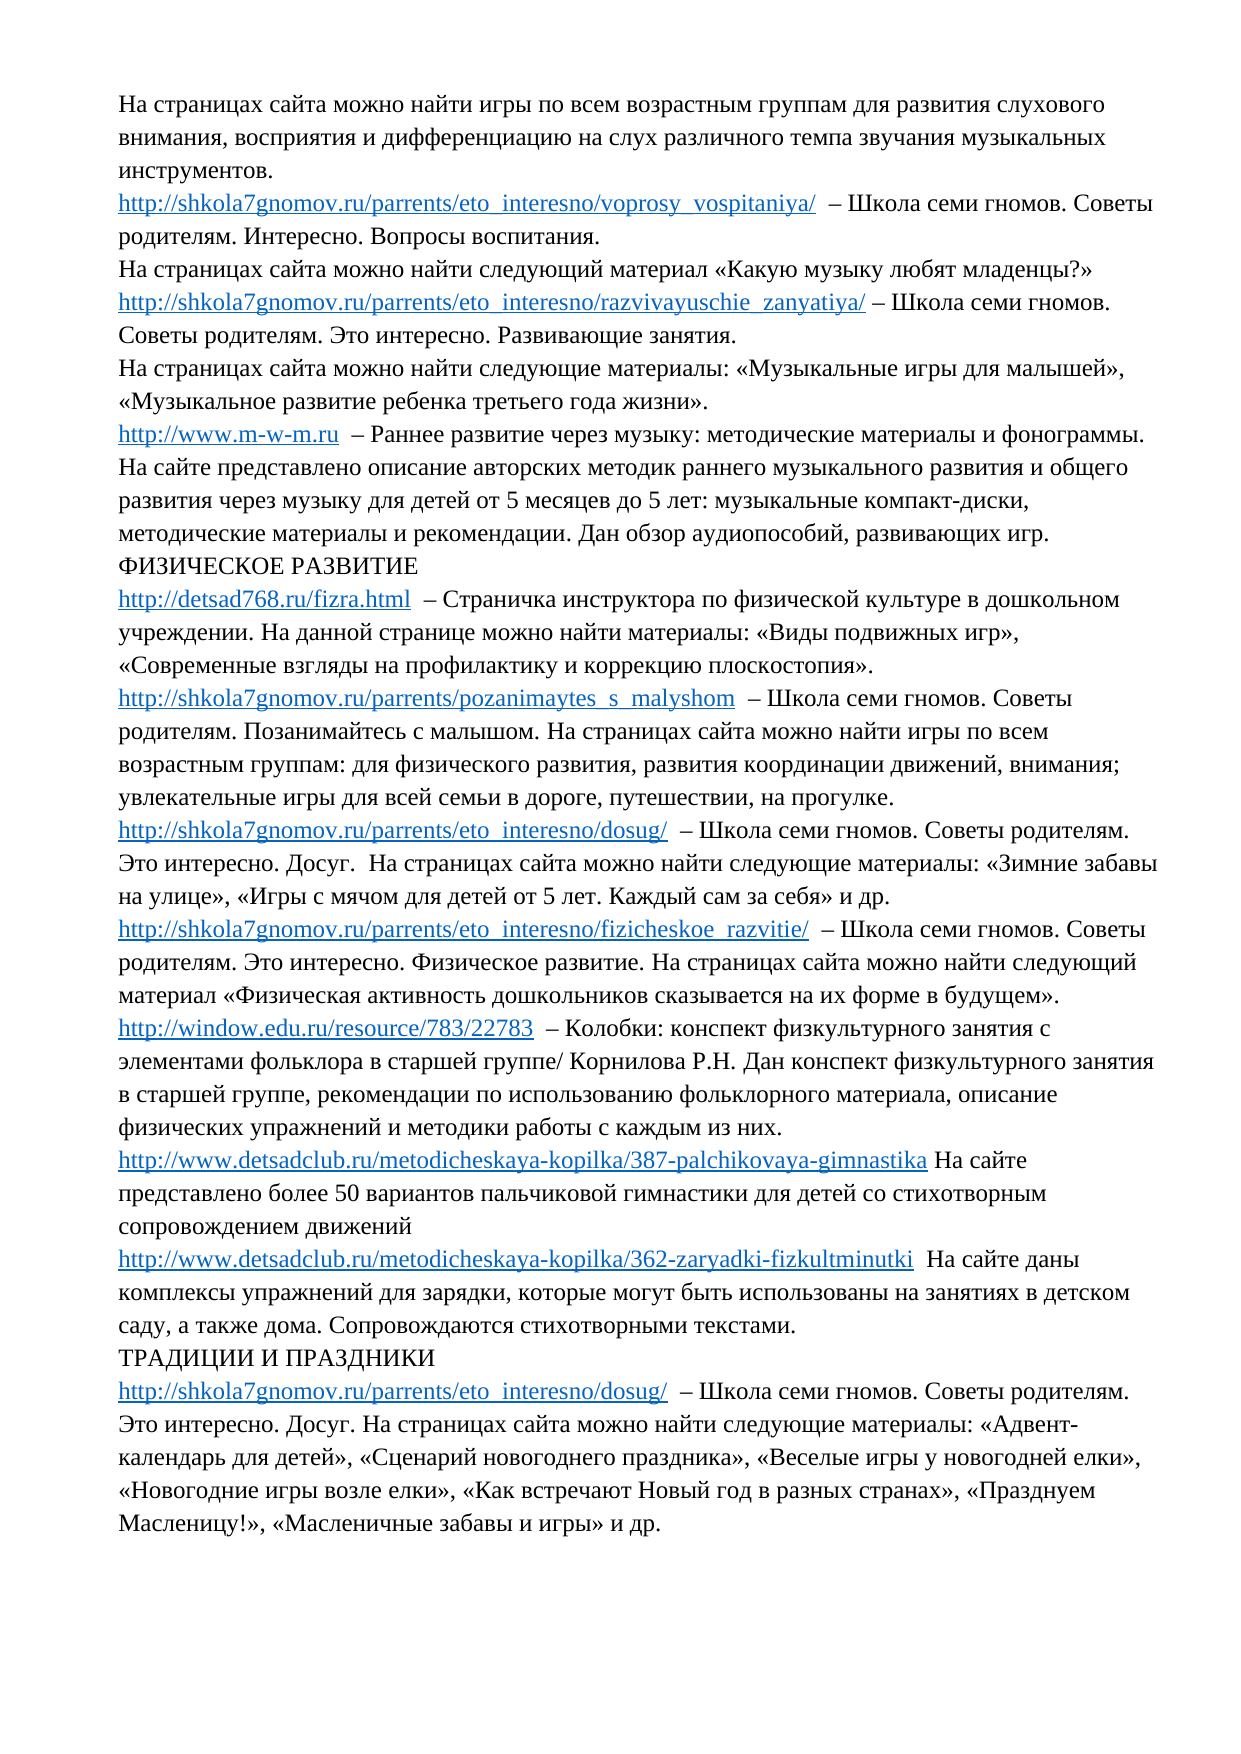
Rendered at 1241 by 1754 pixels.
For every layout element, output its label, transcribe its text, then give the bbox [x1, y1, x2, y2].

text http://shkola7gnomov.ru/parrents/pozanimaytes_s_malyshom – Школа семи гномов. Советы родителям. Позанимайтесь с малышом. На страницах сайта можно найти игры по всем возрастным группам: для физического развития, развития координации движений, внимания; увлекательные игры для всей семьи в дороге, путешествии, на прогулке. [118, 683, 1167, 811]
text http://www.detsadclub.ru/metodicheskaya-kopilka/362-zaryadki-fizkultminutki На сайте даны комплексы упражнений для зарядки, которые могут быть использованы на занятиях в детском саду, а также дома. Сопровождаются стихотворными текстами. [118, 1244, 1167, 1339]
text На сайте представлено описание авторских методик раннего музыкального развития и общего развития через музыку для детей от 5 месяцев до 5 лет: музыкальные компакт-диски, методические материалы и рекомендации. Дан обзор аудиопособий, развивающих игр. [118, 452, 1167, 547]
text http://shkola7gnomov.ru/parrents/eto_interesno/voprosy_vospitaniya/ – Школа семи гномов. Советы родителям. Интересно. Вопросы воспитания. [118, 188, 1167, 249]
text http://detsad768.ru/fizra.html – Страничка инструктора по физической культуре в дошкольном учреждении. На данной странице можно найти материалы: «Виды подвижных игр», «Современные взгляды на профилактику и коррекцию плоскостопия». [118, 584, 1167, 679]
text http://www.m-w-m.ru – Раннее развитие через музыку: методические материалы и фонограммы. [118, 419, 1167, 448]
text На страницах сайта можно найти следующие материалы: «Музыкальные игры для малышей», «Музыкальное развитие ребенка третьего года жизни». [118, 353, 1167, 414]
text http://www.detsadclub.ru/metodicheskaya-kopilka/387-palchikovaya-gimnastika На сайте представлено более 50 вариантов пальчиковой гимнастики для детей со стихотворным сопровождением движений [118, 1145, 1167, 1240]
text http://shkola7gnomov.ru/parrents/eto_interesno/dosug/ – Школа семи гномов. Советы родителям. Это интересно. Досуг. На страницах сайта можно найти следующие материалы: «Адвент-календарь для детей», «Сценарий новогоднего праздника», «Веселые игры у новогодней елки», «Новогодние игры возле елки», «Как встречают Новый год в разных странах», «Празднуем Масленицу!», «Масленичные забавы и игры» и др. [118, 1376, 1167, 1537]
text http://shkola7gnomov.ru/parrents/eto_interesno/fizicheskoe_razvitie/ – Школа семи гномов. Советы родителям. Это интересно. Физическое развитие. На страницах сайта можно найти следующий материал «Физическая активность дошкольников сказывается на их форме в будущем». [118, 914, 1167, 1009]
text http://shkola7gnomov.ru/parrents/eto_interesno/dosug/ – Школа семи гномов. Советы родителям. Это интересно. Досуг. На страницах сайта можно найти следующие материалы: «Зимние забавы на улице», «Игры с мячом для детей от 5 лет. Каждый сам за себя» и др. [118, 815, 1167, 910]
text На страницах сайта можно найти следующий материал «Какую музыку любят младенцы?» [118, 254, 1167, 282]
text http://shkola7gnomov.ru/parrents/eto_interesno/razvivayuschie_zanyatiya/ – Школа семи гномов. Советы родителям. Это интересно. Развивающие занятия. [118, 287, 1167, 348]
text На страницах сайта можно найти игры по всем возрастным группам для развития слухового внимания, восприятия и дифференциацию на слух различного темпа звучания музыкальных инструментов. [118, 89, 1167, 183]
text ТРАДИЦИИ И ПРАЗДНИКИ [118, 1343, 1167, 1372]
text http://window.edu.ru/resource/783/22783 – Колобки: конспект физкультурного занятия с элементами фольклора в старшей группе/ Корнилова Р.Н. Дан конспект физкультурного занятия в старшей группе, рекомендации по использованию фольклорного материала, описание физических упражнений и методики работы с каждым из них. [118, 1013, 1167, 1141]
text ФИЗИЧЕСКОЕ РАЗВИТИЕ [118, 551, 1167, 580]
